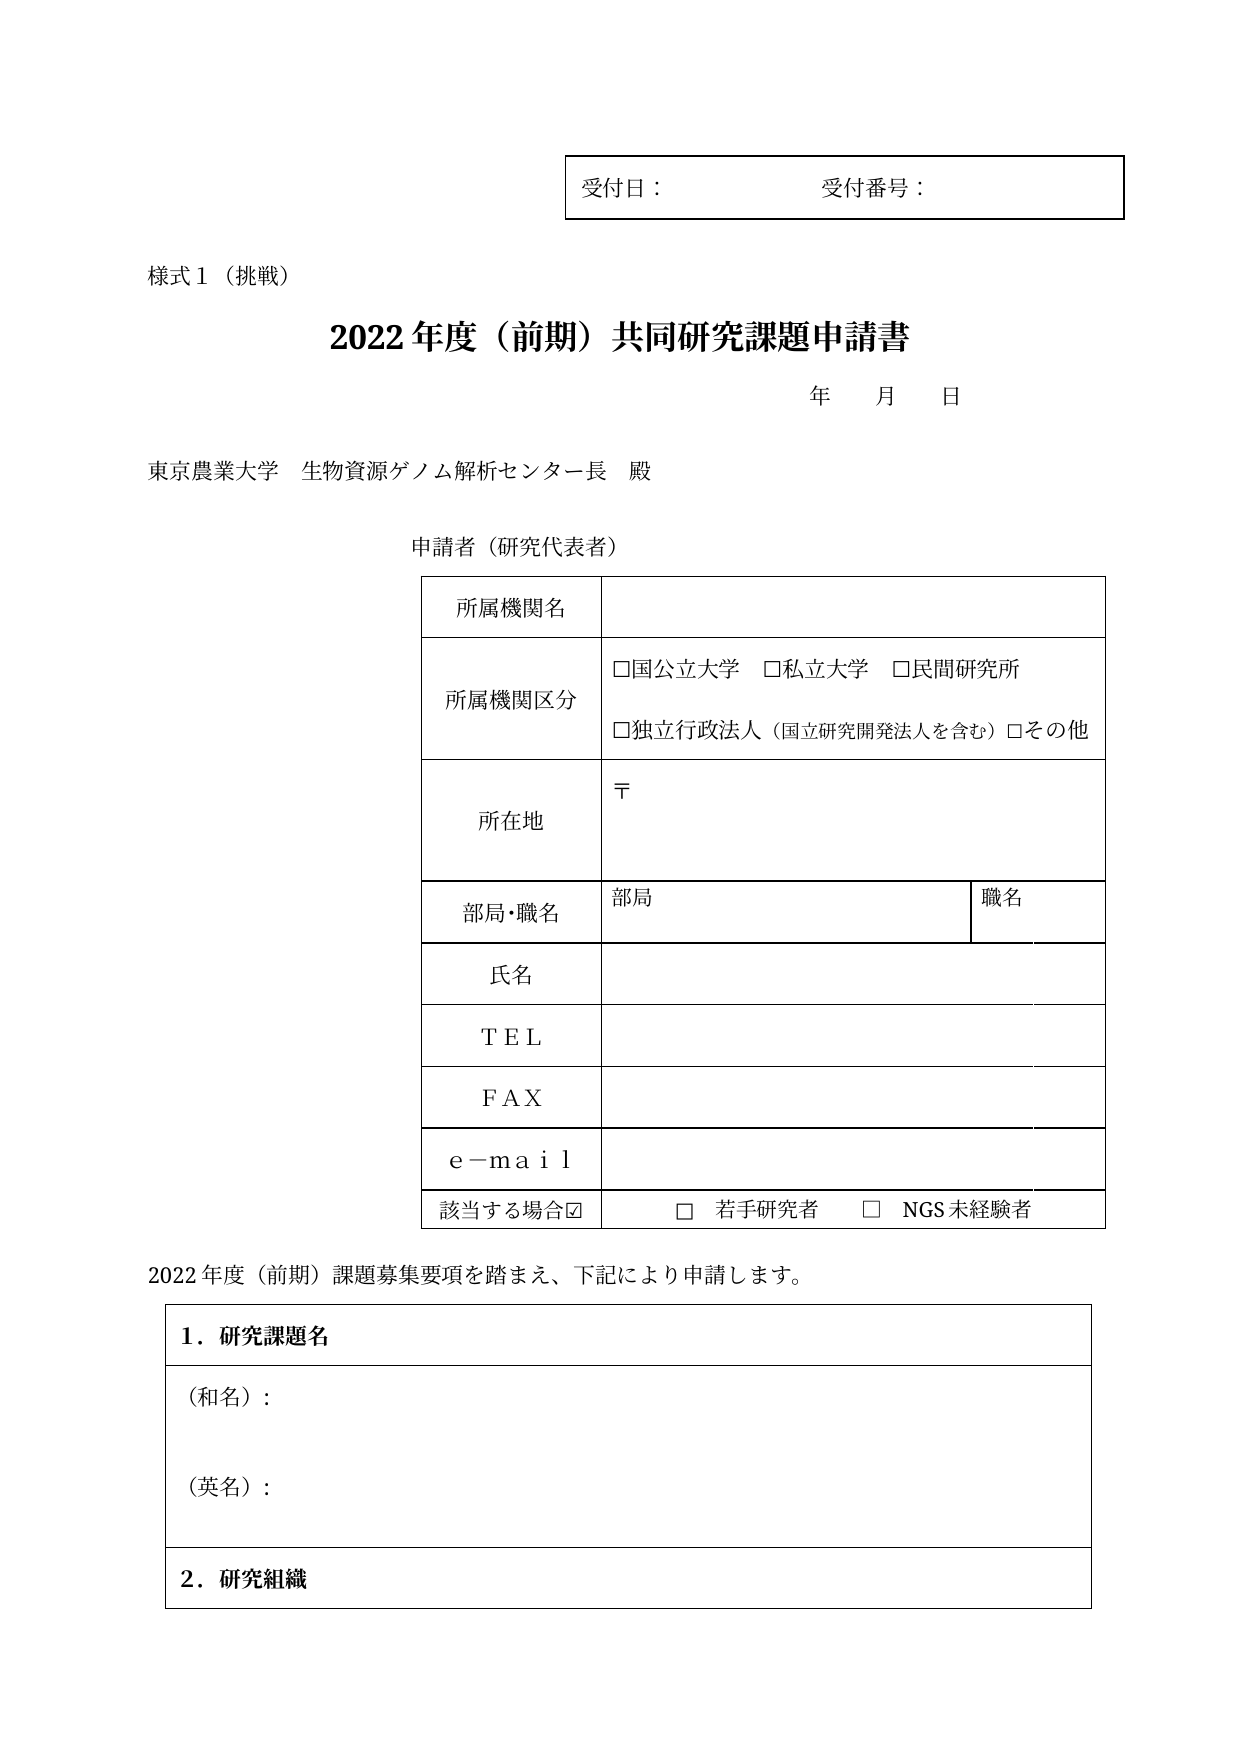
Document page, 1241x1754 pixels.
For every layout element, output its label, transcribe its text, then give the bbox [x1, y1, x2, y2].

table_header 所属機関名 [422, 577, 601, 637]
text 申請者（研究代表者） [148, 515, 1092, 576]
text 様式１（挑戦） [148, 124, 1092, 305]
table_cell （和名）: （英名）: [166, 1366, 1091, 1547]
table_cell [1034, 944, 1105, 1004]
table_header １．研究課題名 [166, 1305, 1091, 1365]
text 東京農業大学 生物資源ゲノム解析センター長 殿 [148, 440, 1092, 500]
table_cell 部局･職名 [422, 882, 601, 942]
table_cell [602, 1005, 1033, 1066]
table_header [602, 577, 1105, 637]
table_cell 所属機関区分 [422, 638, 601, 759]
table_cell [602, 944, 1033, 1004]
table_cell [1034, 1067, 1105, 1127]
text 2022年度（前期）課題募集要項を踏まえ、下記により申請します。 [148, 1243, 1092, 1304]
table_cell 国公立大学 私立大学 民間研究所 独立行政法人（国立研究開発法人を含む）その他 [602, 638, 1105, 759]
table_cell ｅ－ｍａｉｌ [422, 1129, 601, 1189]
table_cell [602, 1129, 1033, 1189]
table_cell 職名 [972, 882, 1105, 942]
table_cell □ 若手研究者 □ NGS未経験者 [602, 1191, 1105, 1227]
table_cell 部局 [602, 882, 970, 942]
text 年 月 日 [148, 365, 1092, 425]
table_cell [1034, 1129, 1105, 1189]
table_cell ＴＥＬ [422, 1005, 601, 1066]
table_cell 該当する場合☑ [422, 1191, 601, 1227]
table_cell [1034, 1005, 1105, 1066]
table_cell 所在地 [422, 760, 601, 880]
table_cell [602, 1067, 1033, 1127]
table_cell ２．研究組織 [166, 1548, 1091, 1608]
text 2022年度（前期）共同研究課題申請書 [148, 305, 1092, 365]
table_cell ＦＡＸ [422, 1067, 601, 1127]
table_cell 氏名 [422, 944, 601, 1004]
table_cell 〒 [602, 760, 1105, 880]
